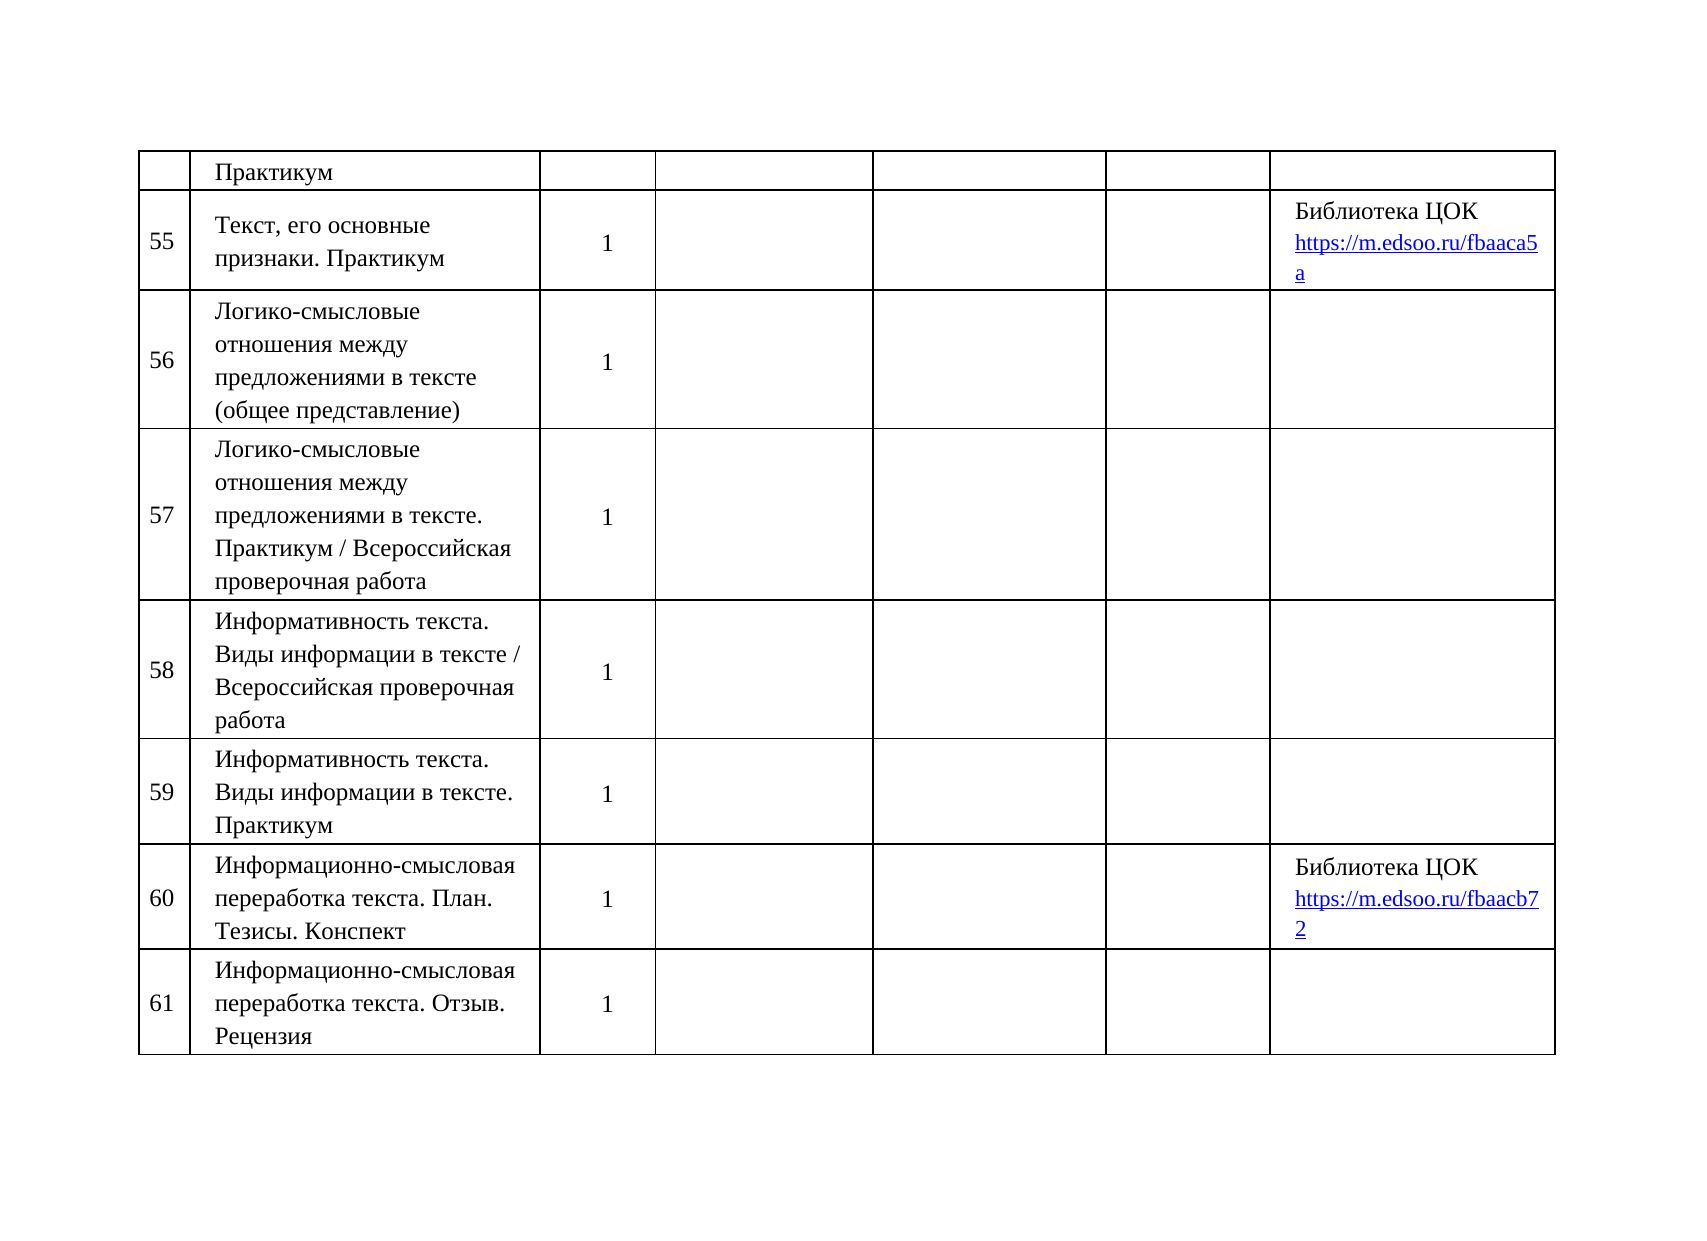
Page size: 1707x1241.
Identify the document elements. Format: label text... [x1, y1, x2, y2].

table_cell 60 [140, 845, 189, 948]
table_cell [1271, 152, 1554, 189]
table_cell [656, 191, 872, 289]
table_cell [874, 291, 1105, 428]
table_cell 1 [541, 601, 655, 737]
table_cell [874, 191, 1105, 289]
table_cell [656, 152, 872, 189]
table_cell [656, 429, 872, 599]
table_cell [1107, 845, 1269, 948]
table_cell Информативность текста. Виды информации в тексте. Практикум [191, 739, 539, 843]
table_cell Информационно-смысловая переработка текста. План. Тезисы. Конспект [191, 845, 539, 948]
table_cell [1107, 601, 1269, 737]
table_cell [874, 950, 1105, 1054]
table_cell [874, 739, 1105, 843]
table_cell [1271, 291, 1554, 428]
table_cell [874, 429, 1105, 599]
table_cell [1107, 429, 1269, 599]
table_cell [874, 601, 1105, 737]
table_cell 1 [541, 950, 655, 1054]
table_cell 59 [140, 739, 189, 843]
table_cell 1 [541, 291, 655, 428]
table_cell [1107, 152, 1269, 189]
table_cell Библиотека ЦОК https://m.edsoo.ru/fbaaca5a [1271, 191, 1554, 289]
table_cell [656, 739, 872, 843]
table_cell 1 [541, 845, 655, 948]
table_cell 1 [541, 739, 655, 843]
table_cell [191, 152, 539, 189]
table_cell [656, 845, 872, 948]
table_cell [1107, 950, 1269, 1054]
table_cell 58 [140, 601, 189, 737]
table_cell Библиотека ЦОК https://m.edsoo.ru/fbaacb72 [1271, 845, 1554, 948]
table_cell [656, 950, 872, 1054]
table_cell [874, 845, 1105, 948]
table_cell 56 [140, 291, 189, 428]
table_cell 54 [140, 152, 189, 189]
table_cell [1107, 291, 1269, 428]
table_cell [1271, 739, 1554, 843]
table_cell [1271, 601, 1554, 737]
table_cell 1 [541, 191, 655, 289]
table_cell Логико-смысловые отношения между предложениями в тексте (общее представление) [191, 291, 539, 428]
table_cell 1 [541, 152, 655, 189]
table_cell Логико-смысловые отношения между предложениями в тексте. Практикум / Всероссийская проверочная работа [191, 429, 539, 599]
table_cell [656, 291, 872, 428]
table_cell 55 [140, 191, 189, 289]
table_cell Информационно-смысловая переработка текста. Отзыв. Рецензия [191, 950, 539, 1054]
table_cell 1 [541, 429, 655, 599]
table_cell [656, 601, 872, 737]
table_cell [1271, 950, 1554, 1054]
table_cell [874, 152, 1105, 189]
table_cell Информативность текста. Виды информации в тексте / Всероссийская проверочная работа [191, 601, 539, 737]
table_cell [1107, 739, 1269, 843]
table_cell [1107, 191, 1269, 289]
table_cell [1271, 429, 1554, 599]
table_cell 57 [140, 429, 189, 599]
table_cell 61 [140, 950, 189, 1054]
table_cell Текст, его основные признаки. Практикум [191, 191, 539, 289]
